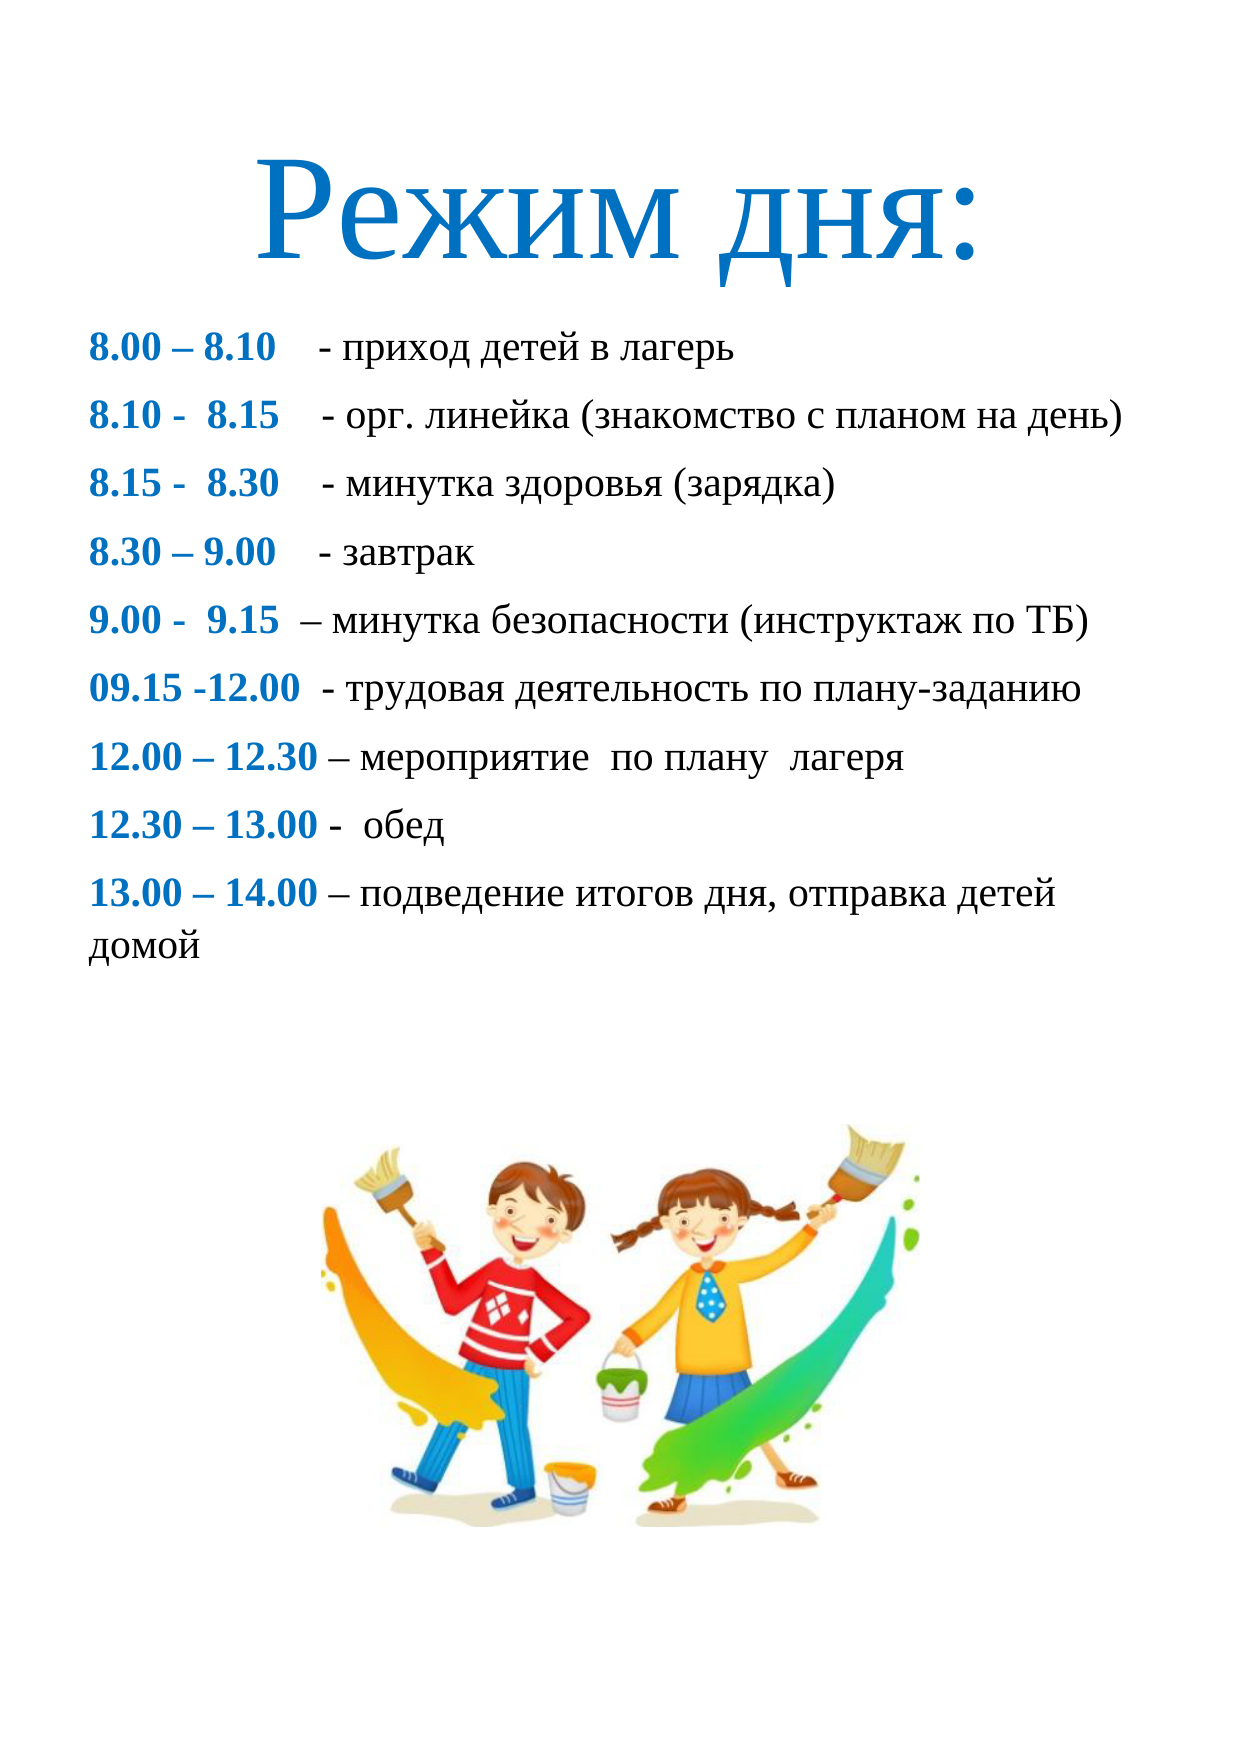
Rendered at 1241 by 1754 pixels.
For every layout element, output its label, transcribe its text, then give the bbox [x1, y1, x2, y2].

text 13.00 – 14.00 – подведение итогов дня, отправка детей домой [89, 868, 1152, 967]
text Режим дня: [89, 118, 1152, 291]
text 9.00 - 9.15 – минутка безопасности (инструктаж по ТБ) [89, 594, 1152, 642]
text 8.00 – 8.10 - приход детей в лагерь [89, 321, 1152, 369]
text 12.00 – 12.30 – мероприятие по плану лагеря [89, 731, 1152, 779]
text 12.30 – 13.00 - обед [89, 799, 1152, 847]
text 8.15 - 8.30 - минутка здоровья (зарядка) [89, 458, 1152, 506]
text 8.30 – 9.00 - завтрак [89, 526, 1152, 574]
text 09.15 -12.00 - трудовая деятельность по плану-заданию [89, 663, 1152, 711]
text 8.10 - 8.15 - орг. линейка (знакомство с планом на день) [89, 389, 1152, 437]
